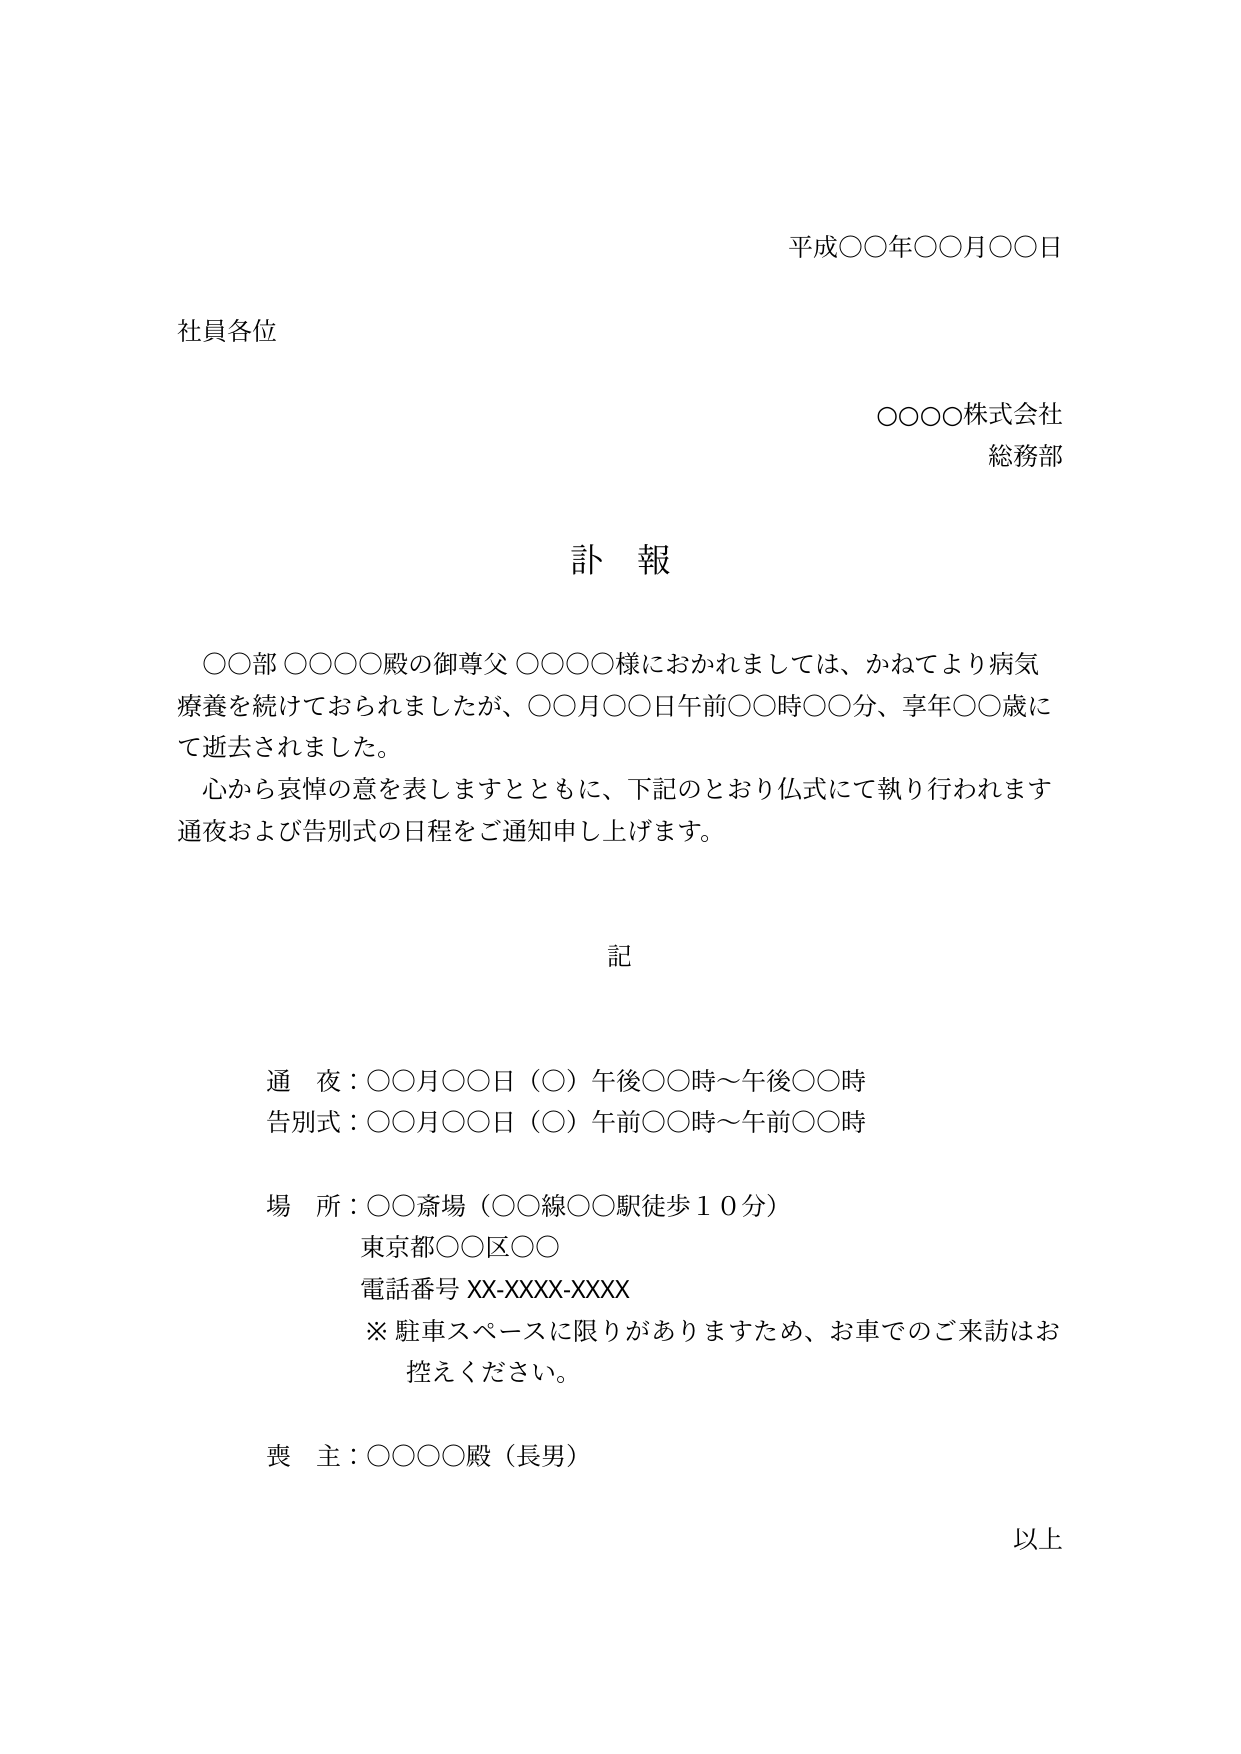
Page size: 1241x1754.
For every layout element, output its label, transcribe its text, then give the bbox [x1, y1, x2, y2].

subtitle 記 [177, 933, 1063, 975]
text 通 夜：○○月○○日（○）午後○○時〜午後○○時 [266, 1058, 1063, 1100]
text ○○部 ○○○○殿の御尊父 ○○○○様におかれましては、かねてより病気療養を続けておられましたが、○○月○○日午前○○時○○分、享年○○歳にて逝去されました。 [177, 642, 1063, 767]
text ○○○○株式会社 [177, 392, 1063, 433]
text 総務部 [177, 433, 1063, 475]
text 社員各位 [177, 308, 1063, 350]
text 東京都○○区○○ [354, 1225, 1063, 1267]
text 場 所：○○斎場（○○線○○駅徒歩１０分） [266, 1183, 1063, 1225]
text 心から哀悼の意を表しますとともに、下記のとおり仏式にて執り行われます通夜および告別式の日程をご通知申し上げます。 [177, 767, 1063, 850]
text ※ 駐車スペースに限りがありますため、お車でのご来訪はお控えください。 [366, 1308, 1063, 1392]
text 告別式：○○月○○日（○）午前○○時〜午前○○時 [266, 1100, 1063, 1142]
text 以上 [177, 1517, 1063, 1558]
text 喪 主：○○○○殿（長男） [266, 1433, 1063, 1475]
text 平成○○年○○月○○日 [177, 225, 1063, 267]
text 電話番号 XX-XXXX-XXXX [354, 1267, 1063, 1308]
text 訃 報 [177, 517, 1063, 600]
